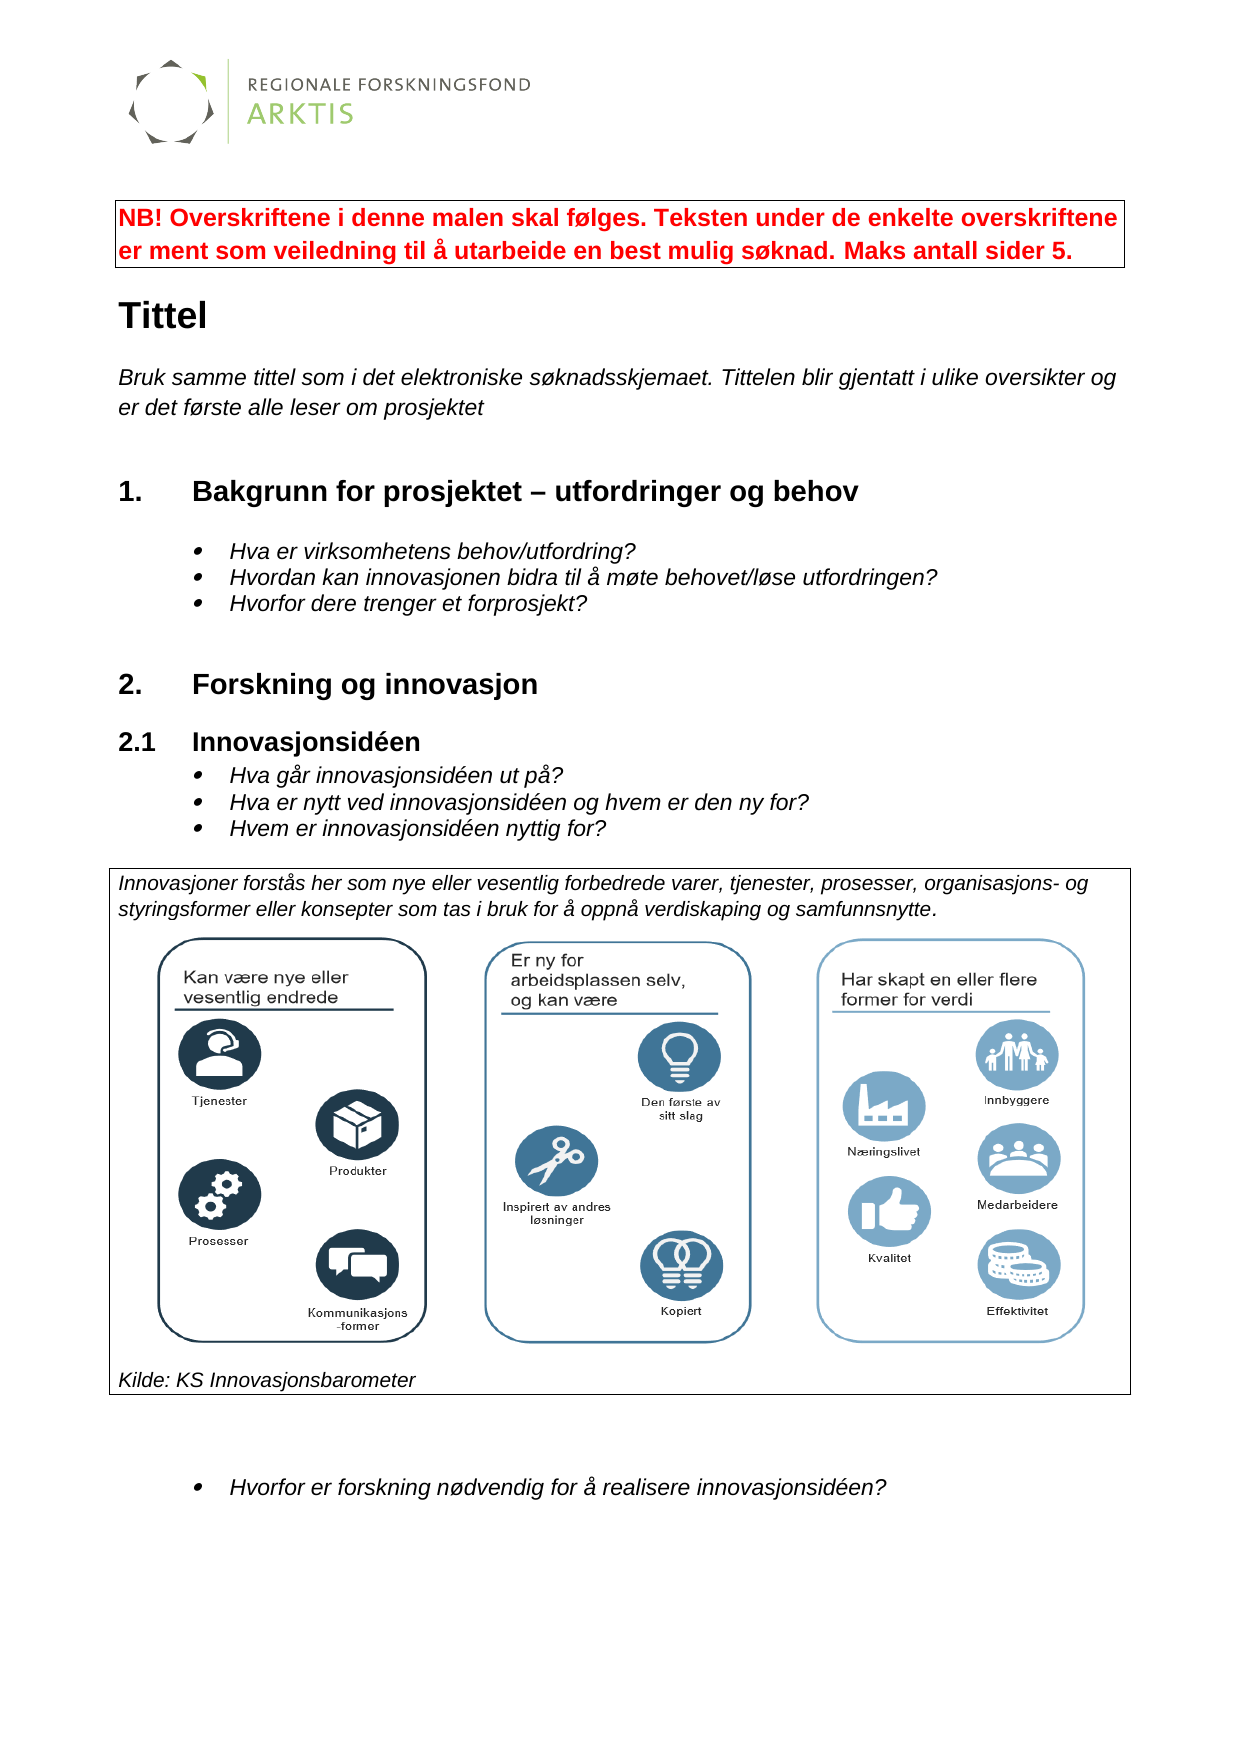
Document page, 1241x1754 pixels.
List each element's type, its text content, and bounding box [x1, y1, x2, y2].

list Hva er nytt ved innovasjonsidéen og hvem er den ny for? [192, 788, 1122, 815]
picture [797, 923, 1099, 1368]
picture [455, 928, 783, 1355]
list Hva er virksomhetens behov/utfordring? [192, 538, 1122, 564]
list Hvordan kan innovasjonen bidra til å møte behovet/løse utfordringen? [192, 564, 1122, 590]
list Hva går innovasjonsidéen ut på? [192, 762, 1122, 788]
text NB! Overskriftene i denne malen skal følges. Teksten under de enkelte overskriftene er ment som veiledning til å utarbeide en best mulig søknad. Maks antall sider 5. [116, 201, 1124, 267]
list Hvorfor dere trenger et forprosjekt? [192, 590, 1122, 617]
text Tittel [118, 293, 1122, 336]
subtitle Bakgrunn for prosjektet – utfordringer og behov [118, 474, 1122, 508]
list Hvem er innovasjonsidéen nyttig for? [192, 815, 1122, 841]
subtitle Forskning og innovasjon [118, 667, 1122, 700]
text Innovasjoner forstås her som nye eller vesentlig forbedrede varer, tjenester, prosesser, organisasjons- og styringsformer eller konsepter som tas i bruk for å oppnå verdiskaping og samfunnsnytte. [110, 869, 1130, 921]
picture [118, 29, 546, 173]
subtitle 2.1 Innovasjonsidéen [118, 726, 1122, 757]
list Hvorfor er forskning nødvendig for å realisere innovasjonsidéen? [192, 1474, 1122, 1500]
text Bruk samme tittel som i det elektroniske søknadsskjemaet. Tittelen blir gjentatt i ulike oversikter og er det første alle leser om prosjektet [118, 364, 1122, 420]
text Kilde: KS Innovasjonsbarometer [110, 1365, 1130, 1394]
picture [141, 920, 441, 1353]
